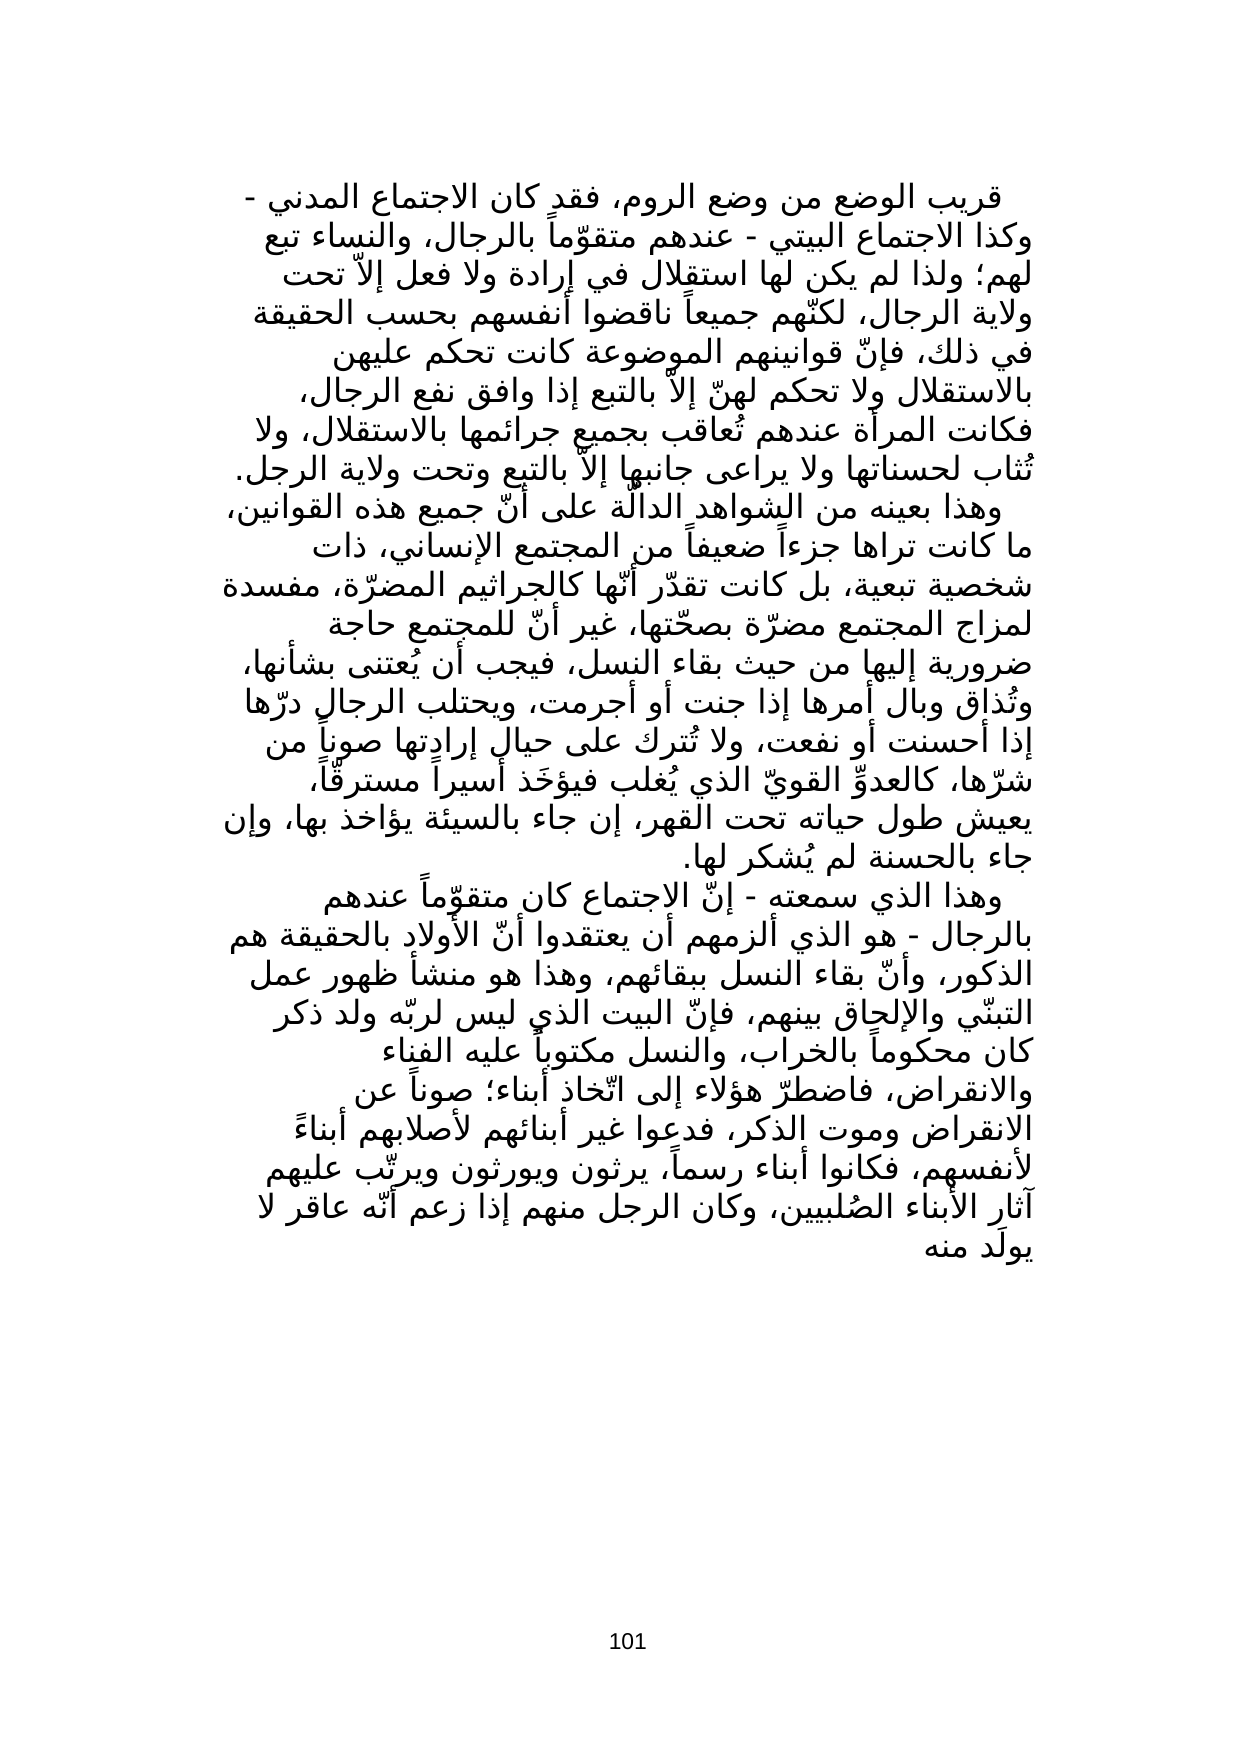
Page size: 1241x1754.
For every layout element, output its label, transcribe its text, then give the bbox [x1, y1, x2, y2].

text قريب الوضع من وضع الروم، فقد كان الاجتماع المدني - وكذا الاجتماع البيتي - عندهم متقوّماً بالرجال، والنساء تبع لهم؛ ولذا لم يكن لها استقلال في إرادة ولا فعل إلاّ تحت ولاية الرجال، لكنّهم جميعاً ناقضوا أنفسهم بحسب الحقيقة في ذلك، فإنّ قوانينهم الموضوعة كانت تحكم عليهن بالاستقلال ولا تحكم لهنّ إلاّ بالتبع إذا وافق نفع الرجال، فكانت المرأة عندهم تُعاقب بجميع جرائمها بالاستقلال، ولا تُثاب لحسناتها ولا يراعى جانبها إلاّ بالتبع وتحت ولاية الرجل. [222, 177, 1033, 488]
text وهذا بعينه من الشواهد الدالّة على أنّ جميع هذه القوانين، ما كانت تراها جزءاً ضعيفاً من المجتمع الإنساني، ذات شخصية تبعية، بل كانت تقدّر أنّها كالجراثيم المضرّة، مفسدة لمزاج المجتمع مضرّة بصحّتها، غير أنّ للمجتمع حاجة ضرورية إليها من حيث بقاء النسل، فيجب أن يُعتنى بشأنها، وتُذاق وبال أمرها إذا جنت أو أجرمت، ويحتلب الرجال درّها إذا أحسنت أو نفعت، ولا تُترك على حيال إرادتها صوناً من شرّها، كالعدوِّ القويّ الذي يُغلب فيؤخَذ أسيراً مسترقّاً، يعيش طول حياته تحت القهر، إن جاء بالسيئة يؤاخذ بها، وإن جاء بالحسنة لم يُشكر لها. [222, 488, 1033, 877]
text وهذا الذي سمعته - إنّ الاجتماع كان متقوّماً عندهم بالرجال - هو الذي ألزمهم أن يعتقدوا أنّ الأولاد بالحقيقة هم الذكور، وأنّ بقاء النسل ببقائهم، وهذا هو منشأ ظهور عمل التبنّي والإلحاق بينهم، فإنّ البيت الذي ليس لربّه ولد ذكر كان محكوماً بالخراب، والنسل مكتوباً عليه الفناء والانقراض، فاضطرّ هؤلاء إلى اتّخاذ أبناء؛ صوناً عن الانقراض وموت الذكر، فدعوا غير أبنائهم لأصلابهم أبناءً لأنفسهم، فكانوا أبناء رسماً، يرثون ويورثون ويرتّب عليهم آثار الأبناء الصُلبيين، وكان الرجل منهم إذا زعم أنّه عاقر لا يولَد منه [222, 877, 1033, 1265]
